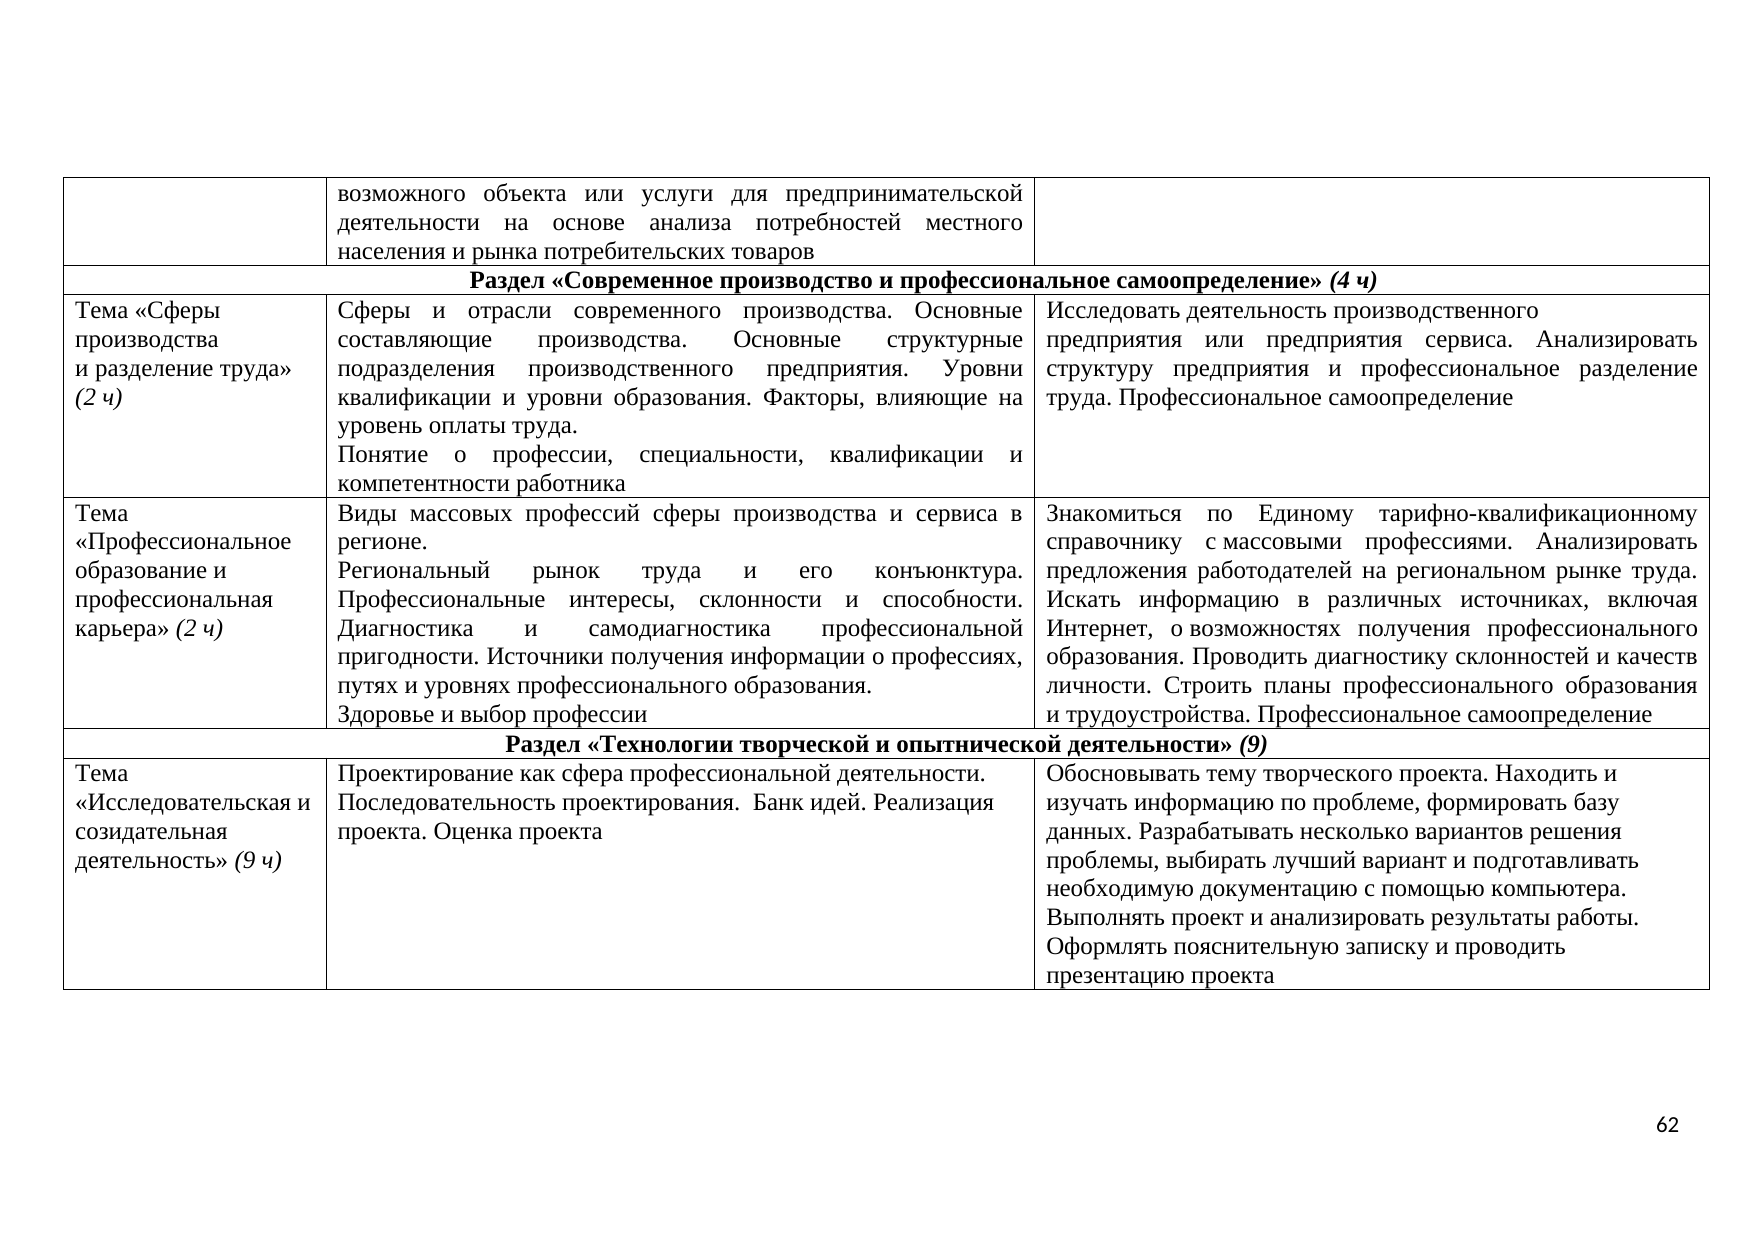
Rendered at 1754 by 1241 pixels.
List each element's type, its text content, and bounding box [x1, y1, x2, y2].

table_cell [64, 178, 326, 264]
table_cell Сферы и отрасли современного производства. Основные составляющие производства. Основные структурные подразделения производственного предприятия. Уровни квалификации и уровни образования. Факторы, влияющие на уровень оплаты труда. Понятие о профессии, специальности, квалификации и компетентности работника [327, 295, 1034, 497]
table_cell Виды массовых профессий сферы производства и сервиса в регионе. Региональный рынок труда и его конъюнктура. Профессиональные интересы, склонности и способности. Диагностика и самодиагностика профессиональной пригодности. Источники получения информации о профессиях, путях и уровнях профессионального образования. Здоровье и выбор профессии [327, 498, 1034, 728]
table_cell Обосновывать тему творческого проекта. Находить и изучать информацию по проблеме, формировать базу данных. Разрабатывать несколько вариантов решения проблемы, выбирать лучший вариант и подготавливать необходимую документацию с помощью компьютера. Выполнять проект и анализировать результаты работы. Оформлять пояснительную записку и проводить презентацию проекта [1035, 759, 1709, 988]
table_cell Проектирование как сфера профессиональной деятельности. Последовательность проектирования. Банк идей. Реализация проекта. Оценка проекта [327, 759, 1034, 988]
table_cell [327, 178, 1034, 264]
table_cell Раздел «Современное производство и профессиональное самоопределение» (4 ч) [64, 266, 1709, 294]
table_cell Тема «Профессиональное образование и профессиональная карьера» (2 ч) [64, 498, 326, 728]
table_cell Тема «Сферы производства и разделение труда» (2 ч) [64, 295, 326, 497]
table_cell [1035, 178, 1709, 264]
table_cell Исследовать деятельность производственного предприятия или предприятия сервиса. Анализировать структуру предприятия и профессиональное разделение труда. Профессиональное самоопределение [1035, 295, 1709, 497]
table_cell Раздел «Технологии творческой и опытнической деятельности» (9) [64, 729, 1709, 757]
table_cell Тема «Исследовательская и созидательная деятельность» (9 ч) [64, 759, 326, 988]
table_cell Знакомиться по Единому тарифно-квалификационному справочнику с массовыми профессиями. Анализировать предложения работодателей на региональном рынке труда. Искать информацию в различных источниках, включая Интернет, о возможностях получения профессионального образования. Проводить диагностику склонностей и качеств личности. Строить планы профессионального образования и трудоустройства. Профессиональное самоопределение [1035, 498, 1709, 728]
